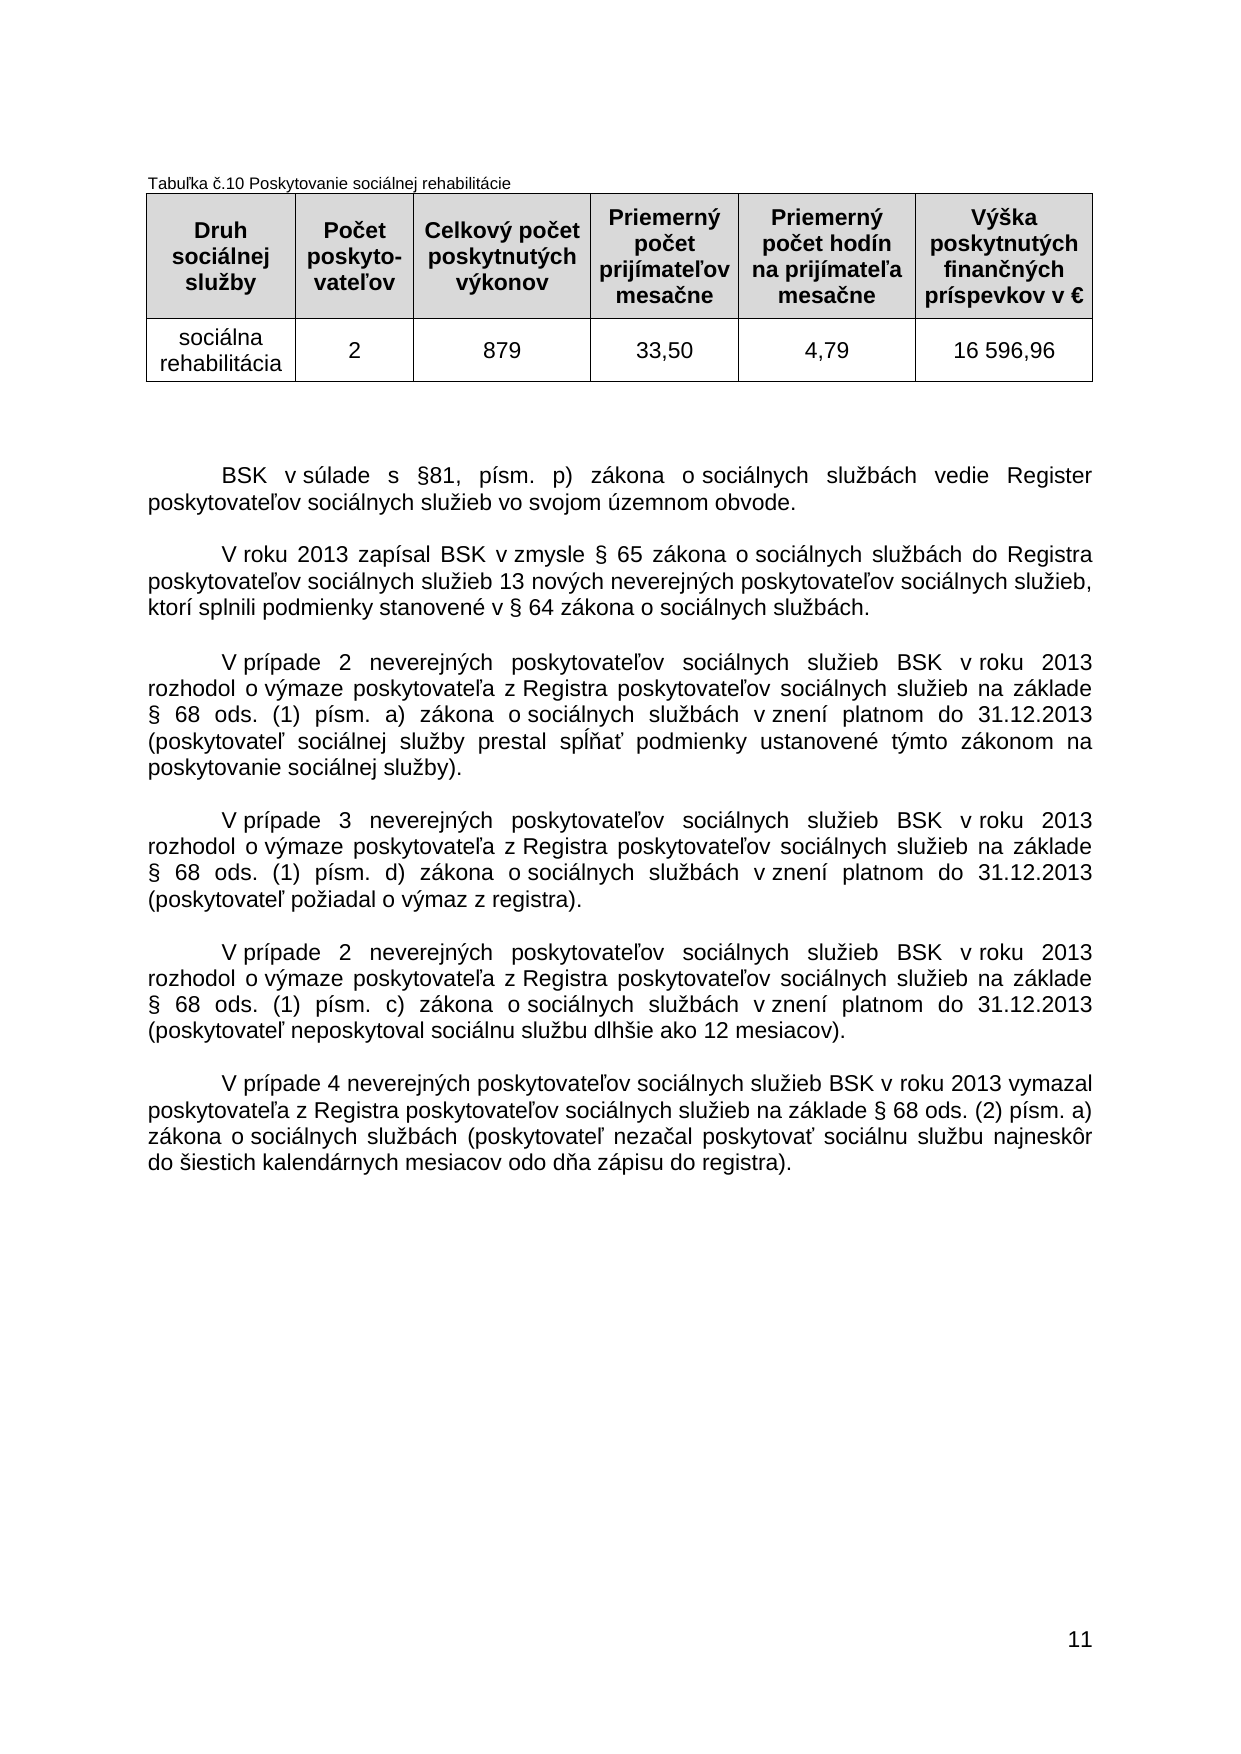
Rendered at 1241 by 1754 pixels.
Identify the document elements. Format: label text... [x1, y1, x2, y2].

table_header Druh sociálnej služby [147, 194, 295, 318]
table_header Priemerný počet hodín na prijímateľa mesačne [739, 194, 915, 318]
table_cell 2 [296, 319, 413, 381]
table_cell 4,79 [739, 319, 915, 381]
table_cell 33,50 [591, 319, 738, 381]
table_header Priemerný počet prijímateľov mesačne [591, 194, 738, 318]
text BSK v súlade s §81, písm. p) zákona o sociálnych službách vedie Register poskytovateľov sociálnych služieb vo svojom územnom obvode. [148, 462, 1093, 515]
table_header Výška poskytnutých finančných príspevkov v € [916, 194, 1092, 318]
table_cell 879 [414, 319, 590, 381]
text V prípade 3 neverejných poskytovateľov sociálnych služieb BSK v roku 2013 rozhodol o výmaze poskytovateľa z Registra poskytovateľov sociálnych služieb na základe § 68 ods. (1) písm. d) zákona o sociálnych službách v znení platnom do 31.12.2013 (poskytovateľ požiadal o výmaz z registra). [148, 807, 1093, 912]
table_cell 16 596,96 [916, 319, 1092, 381]
table_header Celkový počet poskytnutých výkonov [414, 194, 590, 318]
table_cell sociálna rehabilitácia [147, 319, 295, 381]
text V prípade 2 neverejných poskytovateľov sociálnych služieb BSK v roku 2013 rozhodol o výmaze poskytovateľa z Registra poskytovateľov sociálnych služieb na základe § 68 ods. (1) písm. a) zákona o sociálnych službách v znení platnom do 31.12.2013 (poskytovateľ sociálnej služby prestal spĺňať podmienky ustanovené týmto zákonom na poskytovanie sociálnej služby). [148, 648, 1093, 780]
text Tabuľka č.10 Poskytovanie sociálnej rehabilitácie [148, 174, 1093, 193]
text V prípade 4 neverejných poskytovateľov sociálnych služieb BSK v roku 2013 vymazal poskytovateľa z Registra poskytovateľov sociálnych služieb na základe § 68 ods. (2) písm. a) zákona o sociálnych službách (poskytovateľ nezačal poskytovať sociálnu službu najneskôr do šiestich kalendárnych mesiacov odo dňa zápisu do registra). [148, 1070, 1093, 1176]
text V roku 2013 zapísal BSK v zmysle § 65 zákona o sociálnych službách do Registra poskytovateľov sociálnych služieb 13 nových neverejných poskytovateľov sociálnych služieb, ktorí splnili podmienky stanovené v § 64 zákona o sociálnych službách. [148, 541, 1093, 621]
table_header Počet poskyto-vateľov [296, 194, 413, 318]
text V prípade 2 neverejných poskytovateľov sociálnych služieb BSK v roku 2013 rozhodol o výmaze poskytovateľa z Registra poskytovateľov sociálnych služieb na základe § 68 ods. (1) písm. c) zákona o sociálnych službách v znení platnom do 31.12.2013 (poskytovateľ neposkytoval sociálnu službu dlhšie ako 12 mesiacov). [148, 938, 1093, 1044]
